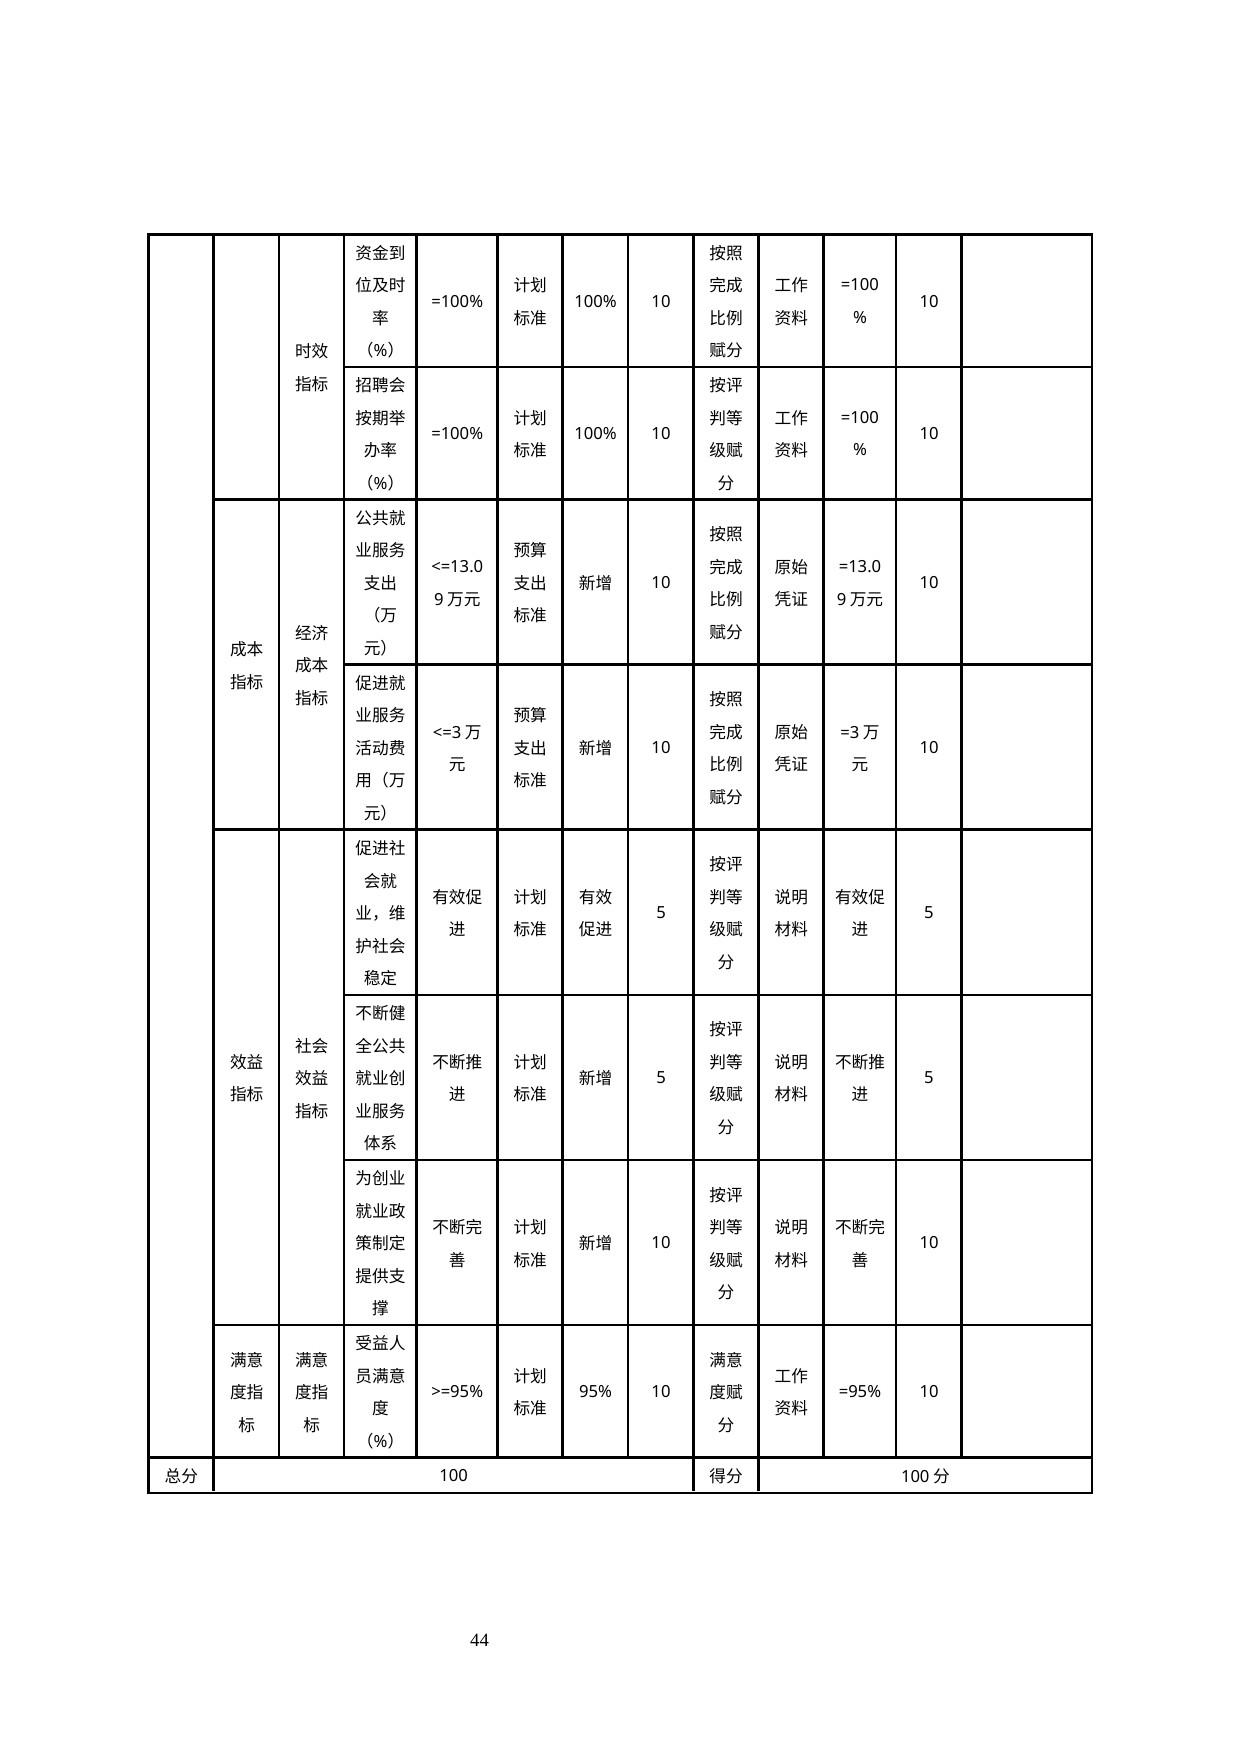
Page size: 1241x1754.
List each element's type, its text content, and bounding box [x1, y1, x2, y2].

table_cell 10 [629, 236, 692, 366]
table_cell 资金到位及时率（%） [345, 236, 415, 366]
table_cell 社会效益指标 [280, 831, 343, 1324]
table_cell 原始凭证 [760, 666, 822, 828]
table_cell =100% [418, 368, 496, 498]
table_cell 原始凭证 [760, 501, 822, 663]
table_cell <=3万元 [418, 666, 496, 828]
table_cell 得分 [695, 1459, 757, 1491]
table_cell 计划标准 [499, 831, 561, 993]
table_cell 公共就业服务支出（万元） [345, 501, 415, 663]
table_cell =100% [825, 236, 895, 366]
table_cell 满意度赋分 [695, 1326, 757, 1456]
table_cell 新增 [564, 996, 627, 1158]
table_cell [963, 501, 1091, 663]
table_cell 100% [564, 368, 627, 498]
table_cell 计划标准 [499, 996, 561, 1158]
table_cell 10 [629, 1161, 692, 1324]
table_cell 10 [629, 368, 692, 498]
table_cell 计划标准 [499, 236, 561, 366]
table_cell 不断完善 [825, 1161, 895, 1324]
table_cell [963, 236, 1091, 366]
table_cell 有效促进 [825, 831, 895, 993]
table_cell 100 [215, 1459, 692, 1491]
table_cell 100% [564, 236, 627, 366]
table_cell 促进就业服务活动费用（万元） [345, 666, 415, 828]
table_cell 5 [897, 831, 960, 993]
table_cell 成本指标 [215, 501, 278, 828]
table_cell 5 [629, 831, 692, 993]
table_cell 按照完成比例赋分 [695, 501, 757, 663]
table_cell 计划标准 [499, 1161, 561, 1324]
table_cell [963, 368, 1091, 498]
table_cell [963, 831, 1091, 993]
table_cell 计划标准 [499, 368, 561, 498]
table_cell [963, 666, 1091, 828]
table_cell 促进社会就业，维护社会稳定 [345, 831, 415, 993]
table_cell 说明材料 [760, 831, 822, 993]
table_cell 新增 [564, 1161, 627, 1324]
table_cell 10 [629, 1326, 692, 1456]
table_cell 10 [897, 1161, 960, 1324]
table_cell 满意度指标 [215, 1326, 278, 1456]
table_cell [963, 1326, 1091, 1456]
table_cell 不断推进 [418, 996, 496, 1158]
table_cell 说明材料 [760, 996, 822, 1158]
table_cell [963, 1161, 1091, 1324]
table_cell [963, 996, 1091, 1158]
table_cell 招聘会按期举办率（%） [345, 368, 415, 498]
table_cell 不断完善 [418, 1161, 496, 1324]
table_cell 满意度指标 [280, 1326, 343, 1456]
table_cell 5 [897, 996, 960, 1158]
table_cell 受益人员满意度（%） [345, 1326, 415, 1456]
table_cell 按照完成比例赋分 [695, 236, 757, 366]
table_cell 经济成本指标 [280, 501, 343, 828]
table_cell 按评判等级赋分 [695, 996, 757, 1158]
table_cell =13.09万元 [825, 501, 895, 663]
table_cell 10 [897, 368, 960, 498]
table_cell 说明材料 [760, 1161, 822, 1324]
table_cell 为创业就业政策制定提供支撑 [345, 1161, 415, 1324]
table_cell 预算支出标准 [499, 666, 561, 828]
table_cell 不断健全公共就业创业服务体系 [345, 996, 415, 1158]
table_cell 100分 [760, 1459, 1091, 1491]
table_cell 10 [897, 1326, 960, 1456]
table_cell 新增 [564, 666, 627, 828]
table_cell =95% [825, 1326, 895, 1456]
table_cell 10 [897, 236, 960, 366]
table_cell 10 [629, 666, 692, 828]
table_cell 按评判等级赋分 [695, 368, 757, 498]
table_cell 10 [629, 501, 692, 663]
table_cell =100% [418, 236, 496, 366]
table_cell <=13.09万元 [418, 501, 496, 663]
table_cell 预算支出标准 [499, 501, 561, 663]
table_cell 工作资料 [760, 236, 822, 366]
table_cell 计划标准 [499, 1326, 561, 1456]
table_cell 10 [897, 501, 960, 663]
table_cell 10 [897, 666, 960, 828]
table_cell 不断推进 [825, 996, 895, 1158]
table_cell 有效促进 [564, 831, 627, 993]
table_cell 总分 [150, 1459, 212, 1491]
table_cell 效益指标 [215, 831, 278, 1324]
table_cell 有效促进 [418, 831, 496, 993]
table_cell 时效指标 [280, 236, 343, 498]
table_cell 5 [629, 996, 692, 1158]
table_cell 工作资料 [760, 1326, 822, 1456]
table_cell =100% [825, 368, 895, 498]
table_cell 95% [564, 1326, 627, 1456]
table_cell 工作资料 [760, 368, 822, 498]
table_cell 按评判等级赋分 [695, 1161, 757, 1324]
table_cell 按照完成比例赋分 [695, 666, 757, 828]
table_cell 按评判等级赋分 [695, 831, 757, 993]
table_cell =3万元 [825, 666, 895, 828]
table_cell >=95% [418, 1326, 496, 1456]
table_cell 新增 [564, 501, 627, 663]
